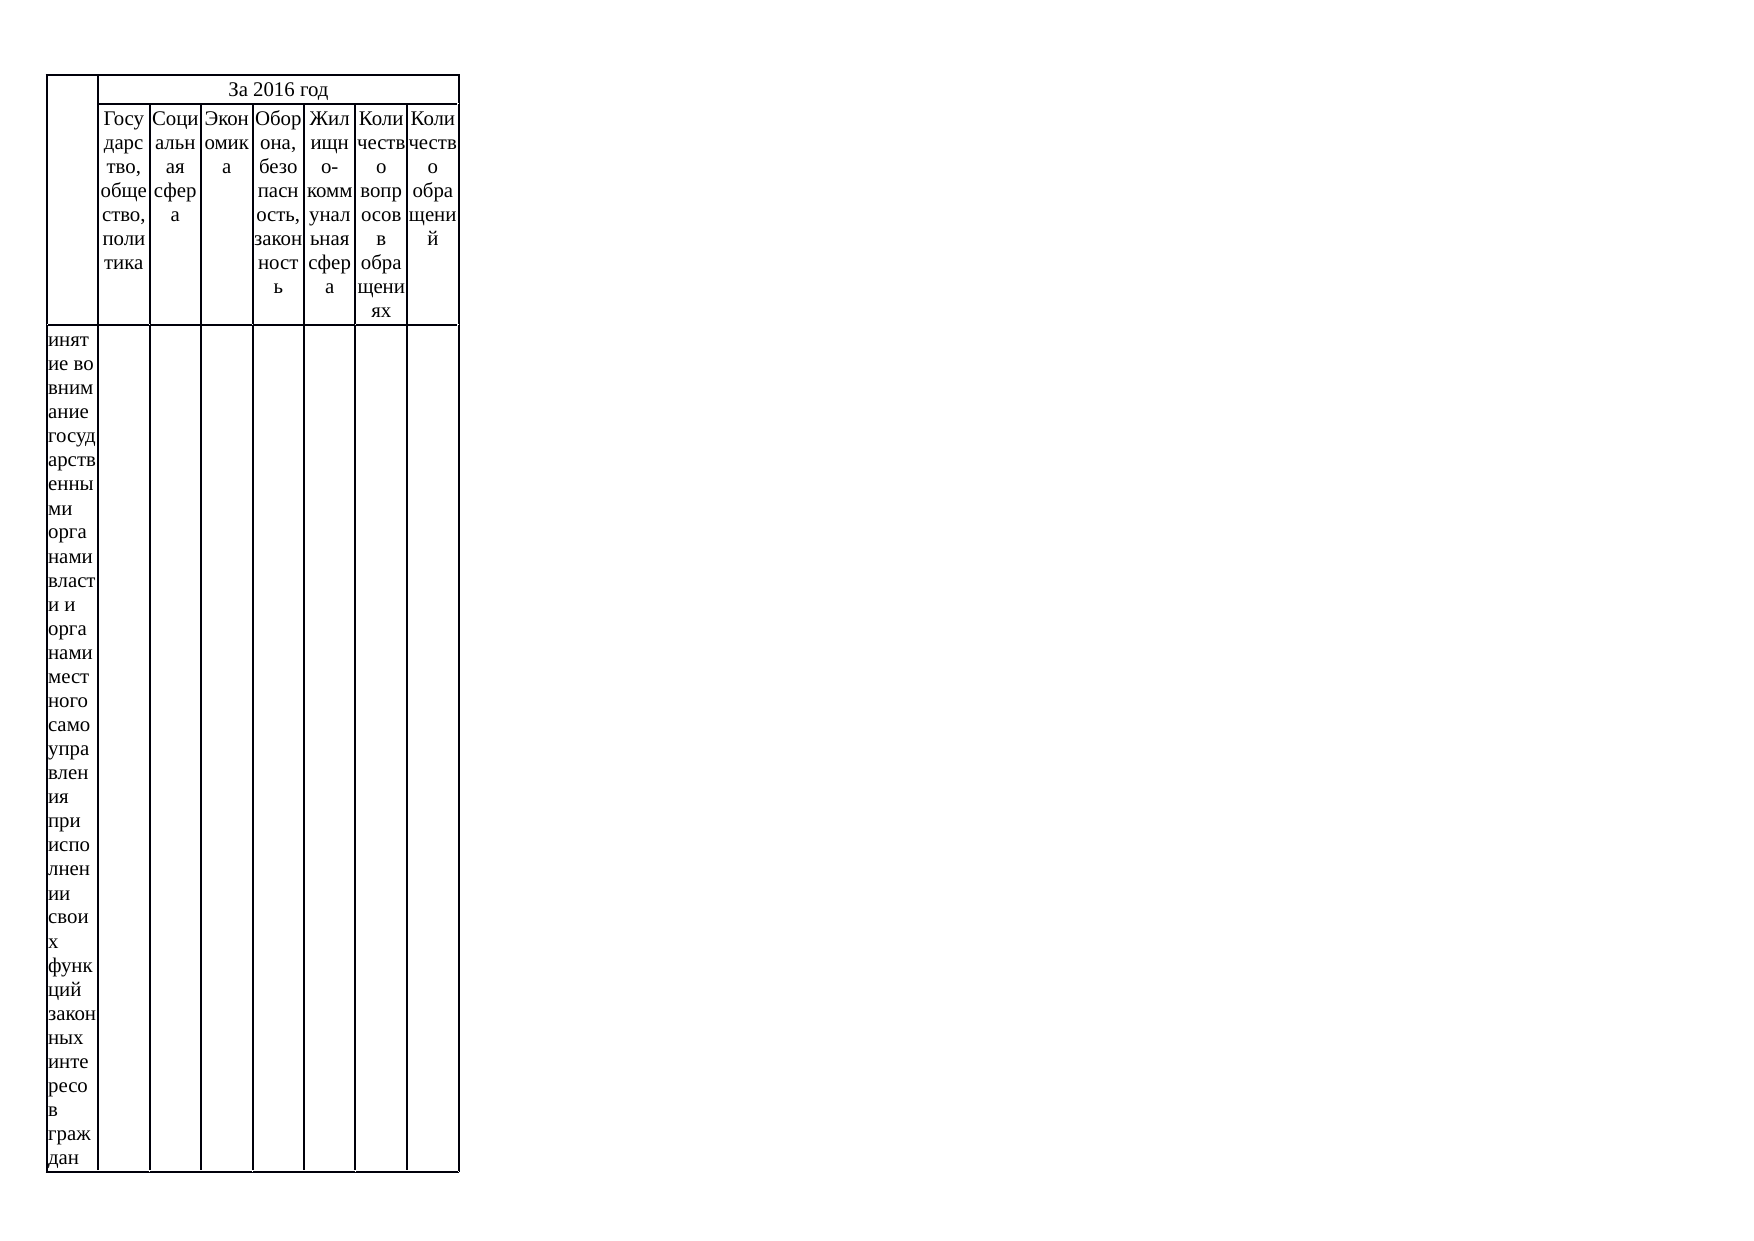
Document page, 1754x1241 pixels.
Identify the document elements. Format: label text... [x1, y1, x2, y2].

table_cell [149, 326, 201, 1171]
table_cell Оборона, безопасность, законность [254, 105, 303, 324]
table_cell [407, 324, 458, 1171]
table_cell [355, 326, 407, 1171]
table_cell непринятие во внимание государственными органами власти и органами местного самоуправления при исполнении своих функций законных интересов граждан [48, 326, 98, 1171]
table_cell Социальная сфера [151, 105, 200, 324]
table_cell Государство, общество, политика [99, 105, 149, 324]
table_cell Количество вопросов в обращениях [356, 105, 406, 324]
table_cell [98, 326, 149, 1171]
table_cell Экономика [202, 105, 252, 324]
table_cell Количество обращений [408, 103, 458, 324]
table_cell [201, 326, 252, 1171]
table_cell [304, 326, 355, 1171]
table_header [48, 76, 97, 324]
table_cell [252, 326, 304, 1171]
table_header За 2016 год [99, 76, 458, 103]
table_cell Жилищно-коммунальная сфера [305, 105, 354, 324]
